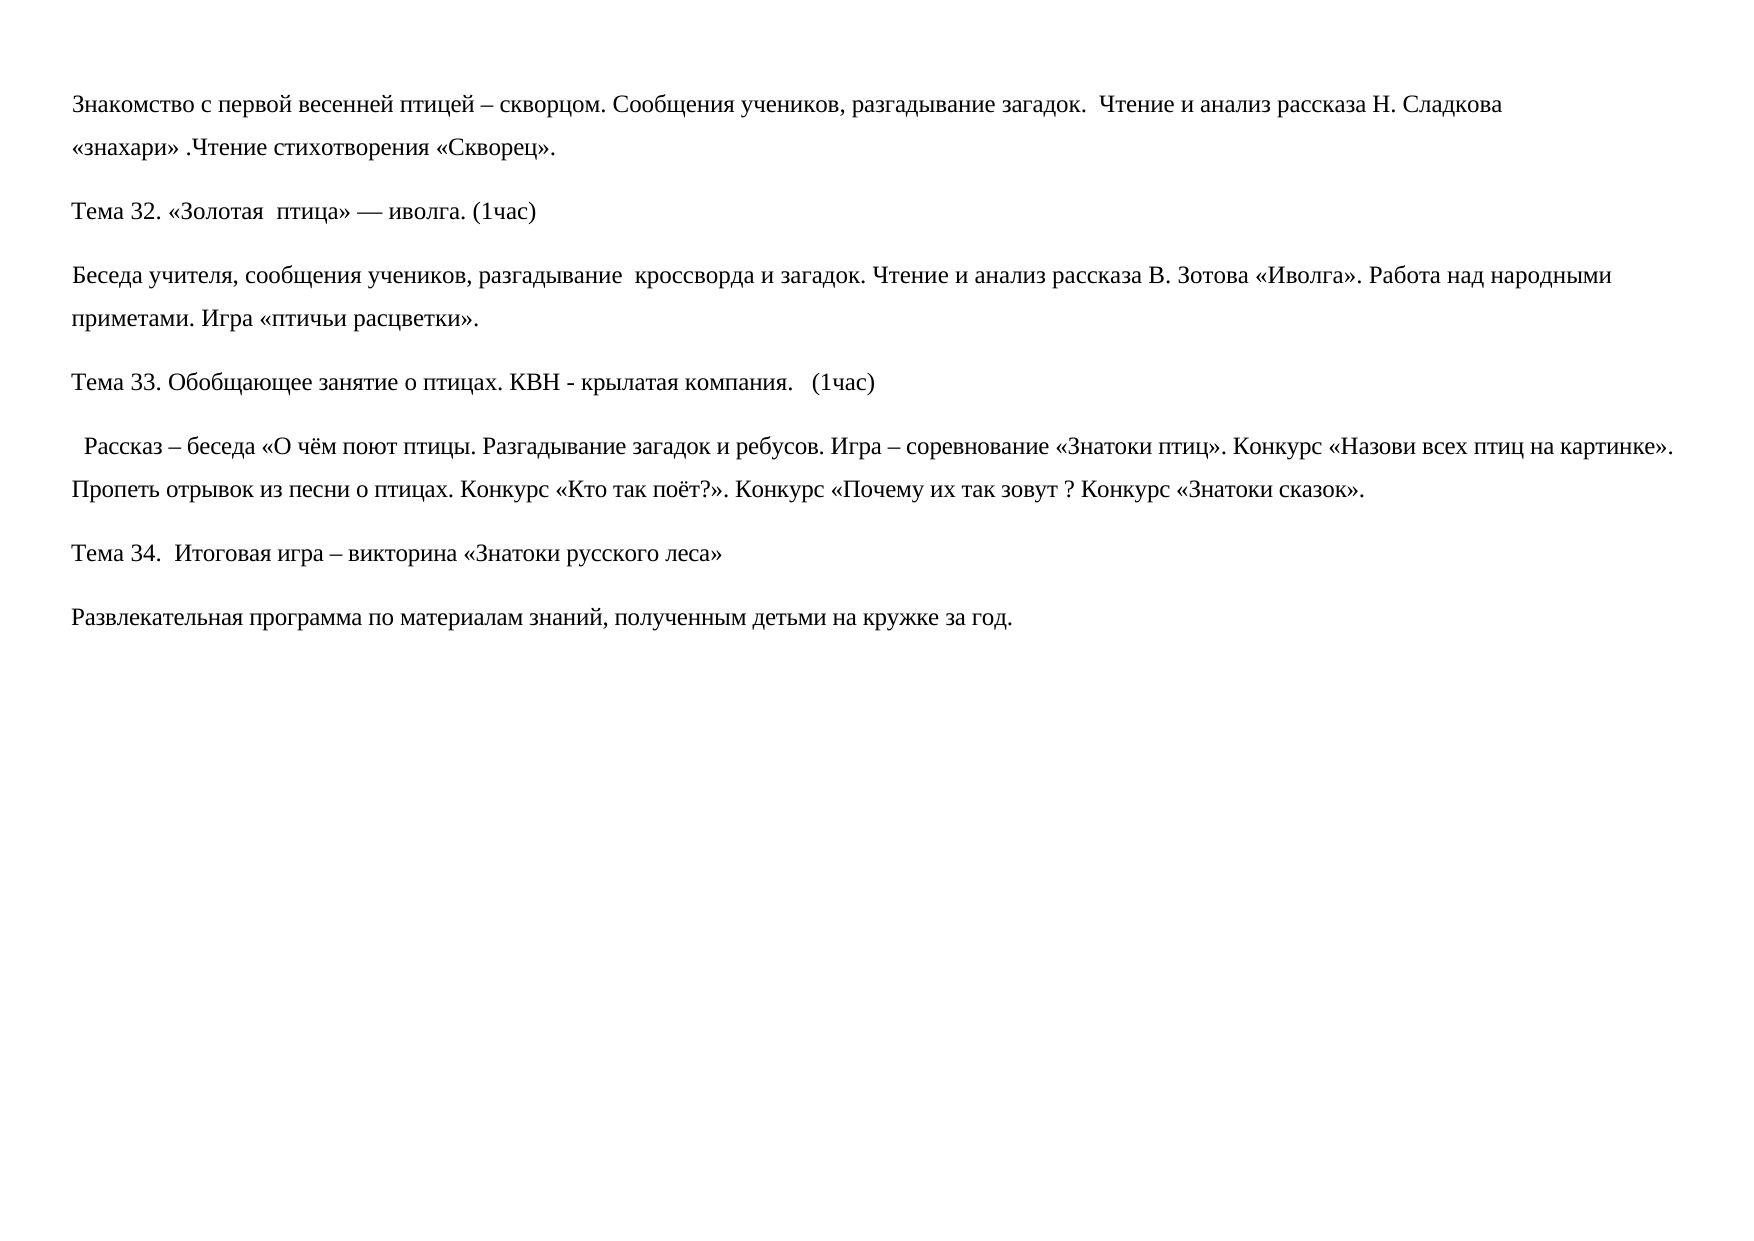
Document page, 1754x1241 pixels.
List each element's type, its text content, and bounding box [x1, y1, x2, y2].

text Тема 32. «Золотая птица» — иволга. (1час) [71, 196, 1683, 224]
text Тема 34. Итоговая игра – викторина «Знатоки русского леса» [71, 538, 1683, 567]
text Рассказ – беседа «О чём поют птицы. Разгадывание загадок и ребусов. Игра – соревнование «Знатоки птиц». Конкурс «Назови всех птиц на картинке». Пропеть отрывок из песни о птицах. Конкурс «Кто так поёт?». Конкурс «Почему их так зовут ? Конкурс «Знатоки сказок». [71, 431, 1683, 503]
text Знакомство с первой весенней птицей – скворцом. Сообщения учеников, разгадывание загадок. Чтение и анализ рассказа Н. Сладкова «знахари» .Чтение стихотворения «Скворец». [71, 89, 1663, 161]
text Тема 33. Обобщающее занятие о птицах. КВН - крылатая компания. (1час) [71, 367, 1625, 396]
text Беседа учителя, сообщения учеников, разгадывание кроссворда и загадок. Чтение и анализ рассказа В. Зотова «Иволга». Работа над народными приметами. Игра «птичьи расцветки». [71, 260, 1621, 332]
text Развлекательная программа по материалам знаний, полученным детьми на кружке за год. [71, 602, 1683, 631]
